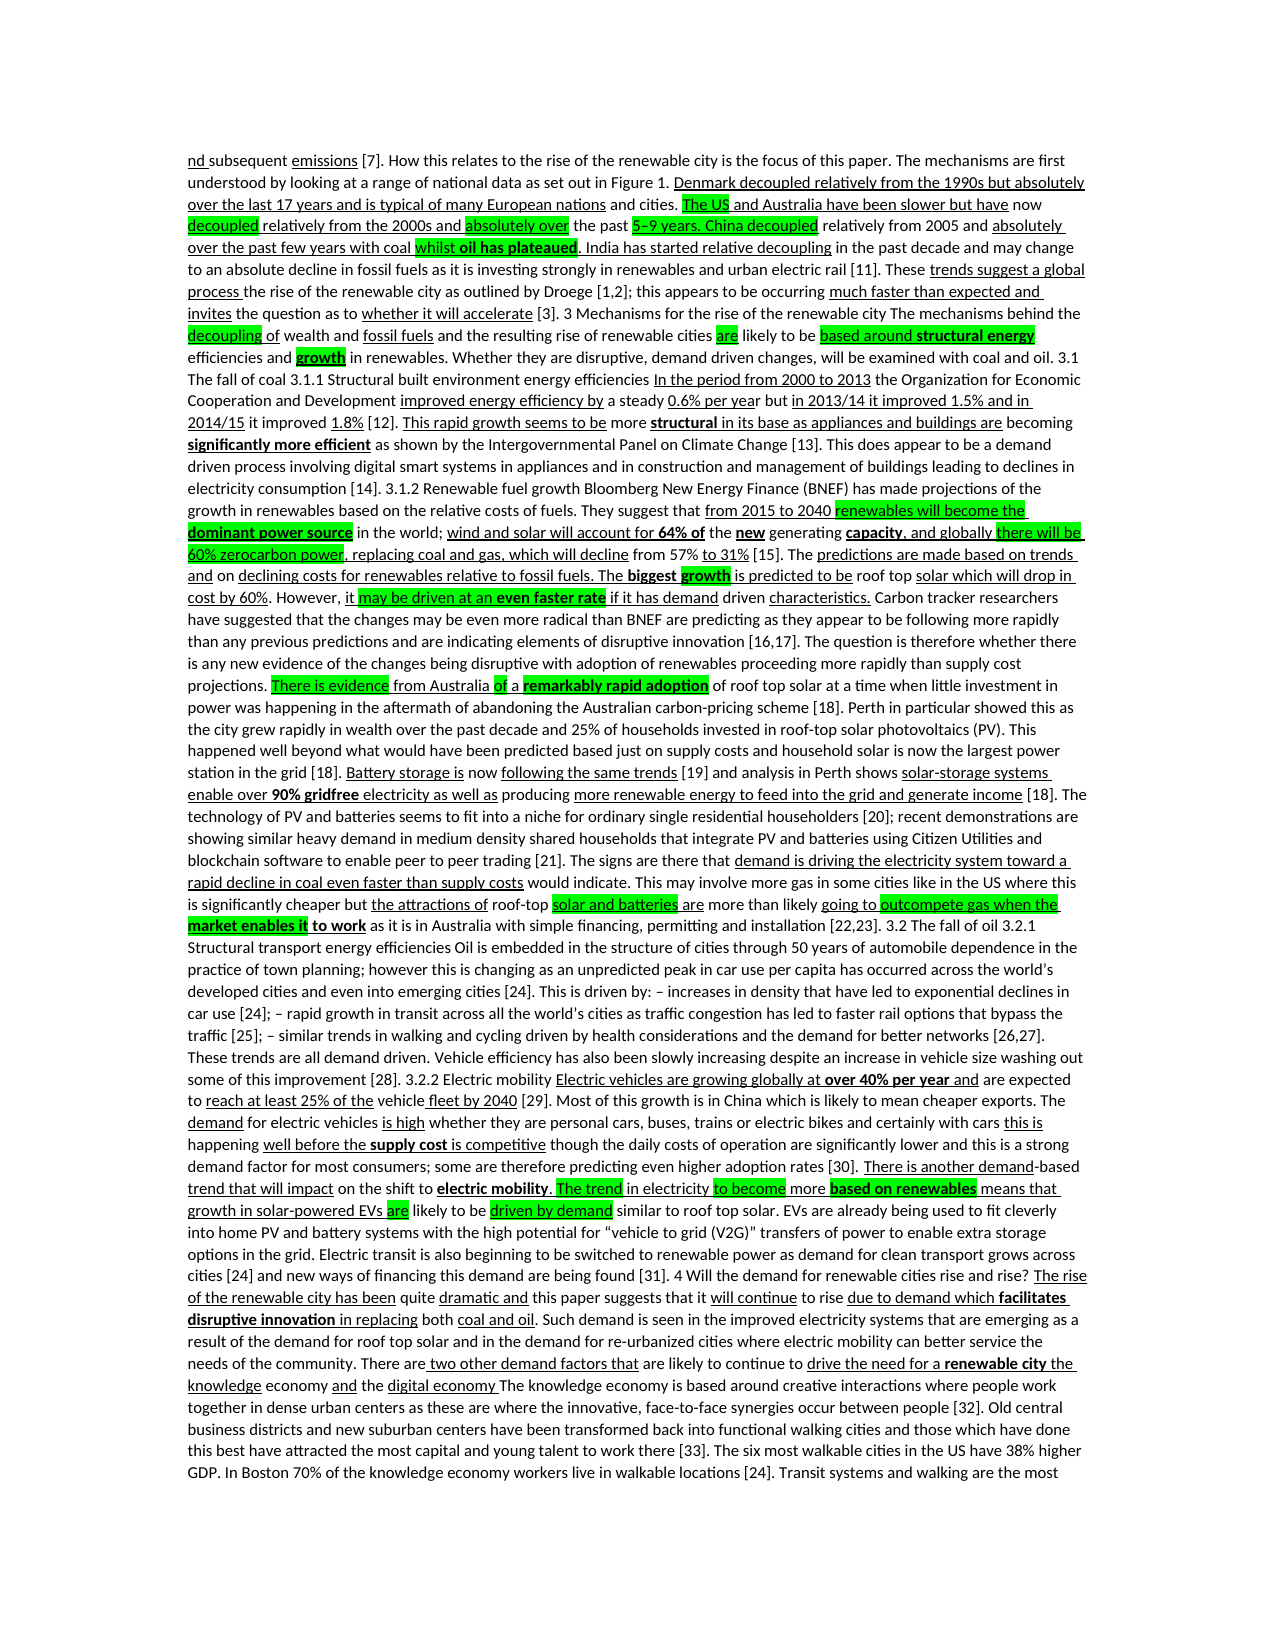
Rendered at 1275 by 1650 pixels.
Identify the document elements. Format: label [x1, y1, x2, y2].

text [187, 150, 1087, 1483]
